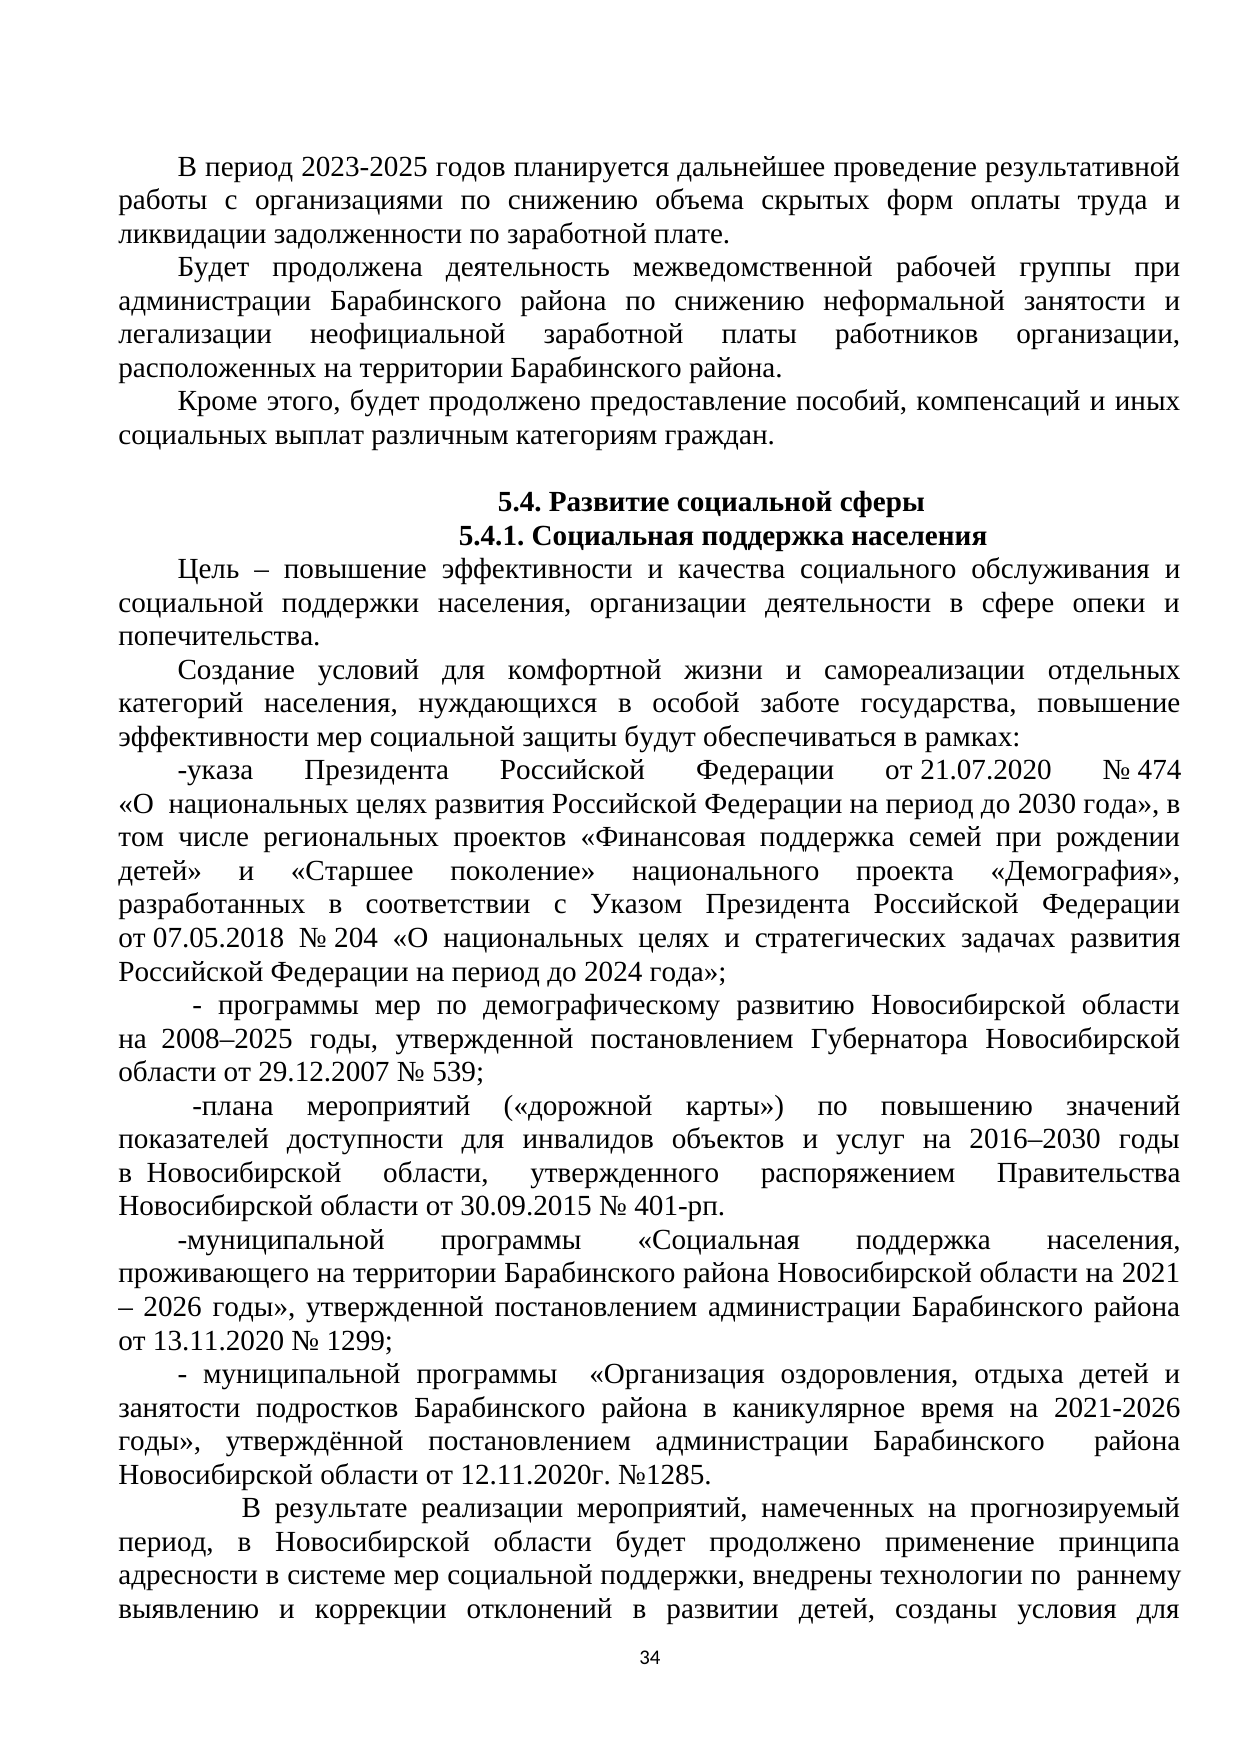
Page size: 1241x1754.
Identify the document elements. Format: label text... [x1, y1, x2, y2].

list 5.4. Развитие социальной сферы [241, 484, 1181, 518]
text - муниципальной программы «Организация оздоровления, отдыха детей и занятости подростков Барабинского района в каникулярное время на 2021-2026 годы», утверждённой постановлением администрации Барабинского района Новосибирской области от 12.11.2020г. №1285. [118, 1356, 1181, 1490]
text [118, 1490, 1181, 1624]
text - программы мер по демографическому развитию Новосибирской области на 2008–2025 годы, утвержденной постановлением Губернатора Новосибирской области от 29.12.2007 № 539; [118, 987, 1181, 1088]
text -плана мероприятий («дорожной карты») по повышению значений показателей доступности для инвалидов объектов и услуг на 2016–2030 годы в Новосибирской области, утвержденного распоряжением Правительства Новосибирской области от 30.09.2015 № 401-рп. [118, 1088, 1181, 1222]
text В период 2023-2025 годов планируется дальнейшее проведение результативной работы с организациями по снижению объема скрытых форм оплаты труда и ликвидации задолженности по заработной плате. [118, 149, 1181, 249]
text Будет продолжена деятельность межведомственной рабочей группы при администрации Барабинского района по снижению неформальной занятости и легализации неофициальной заработной платы работников организации, расположенных на территории Барабинского района. [118, 249, 1181, 383]
text -муниципальной программы «Социальная поддержка населения, проживающего на территории Барабинского района Новосибирской области на 2021 – 2026 годы», утвержденной постановлением администрации Барабинского района от 13.11.2020 № 1299; [118, 1222, 1181, 1356]
text Цель – повышение эффективности и качества социального обслуживания и социальной поддержки населения, организации деятельности в сфере опеки и попечительства. [118, 551, 1181, 652]
text Создание условий для комфортной жизни и самореализации отдельных категорий населения, нуждающихся в особой заботе государства, повышение эффективности мер социальной защиты будут обеспечиваться в рамках: [118, 652, 1181, 752]
text 5.4.1. Социальная поддержка населения [118, 518, 1181, 551]
text -указа Президента Российской Федерации от 21.07.2020 № 474 «О национальных целях развития Российской Федерации на период до 2030 года», в том числе региональных проектов «Финансовая поддержка семей при рождении детей» и «Старшее поколение» национального проекта «Демография», разработанных в соответствии с Указом Президента Российской Федерации от 07.05.2018 № 204 «О национальных целях и стратегических задачах развития Российской Федерации на период до 2024 года»; [118, 752, 1181, 987]
text Кроме этого, будет продолжено предоставление пособий, компенсаций и иных социальных выплат различным категориям граждан. [118, 383, 1181, 451]
